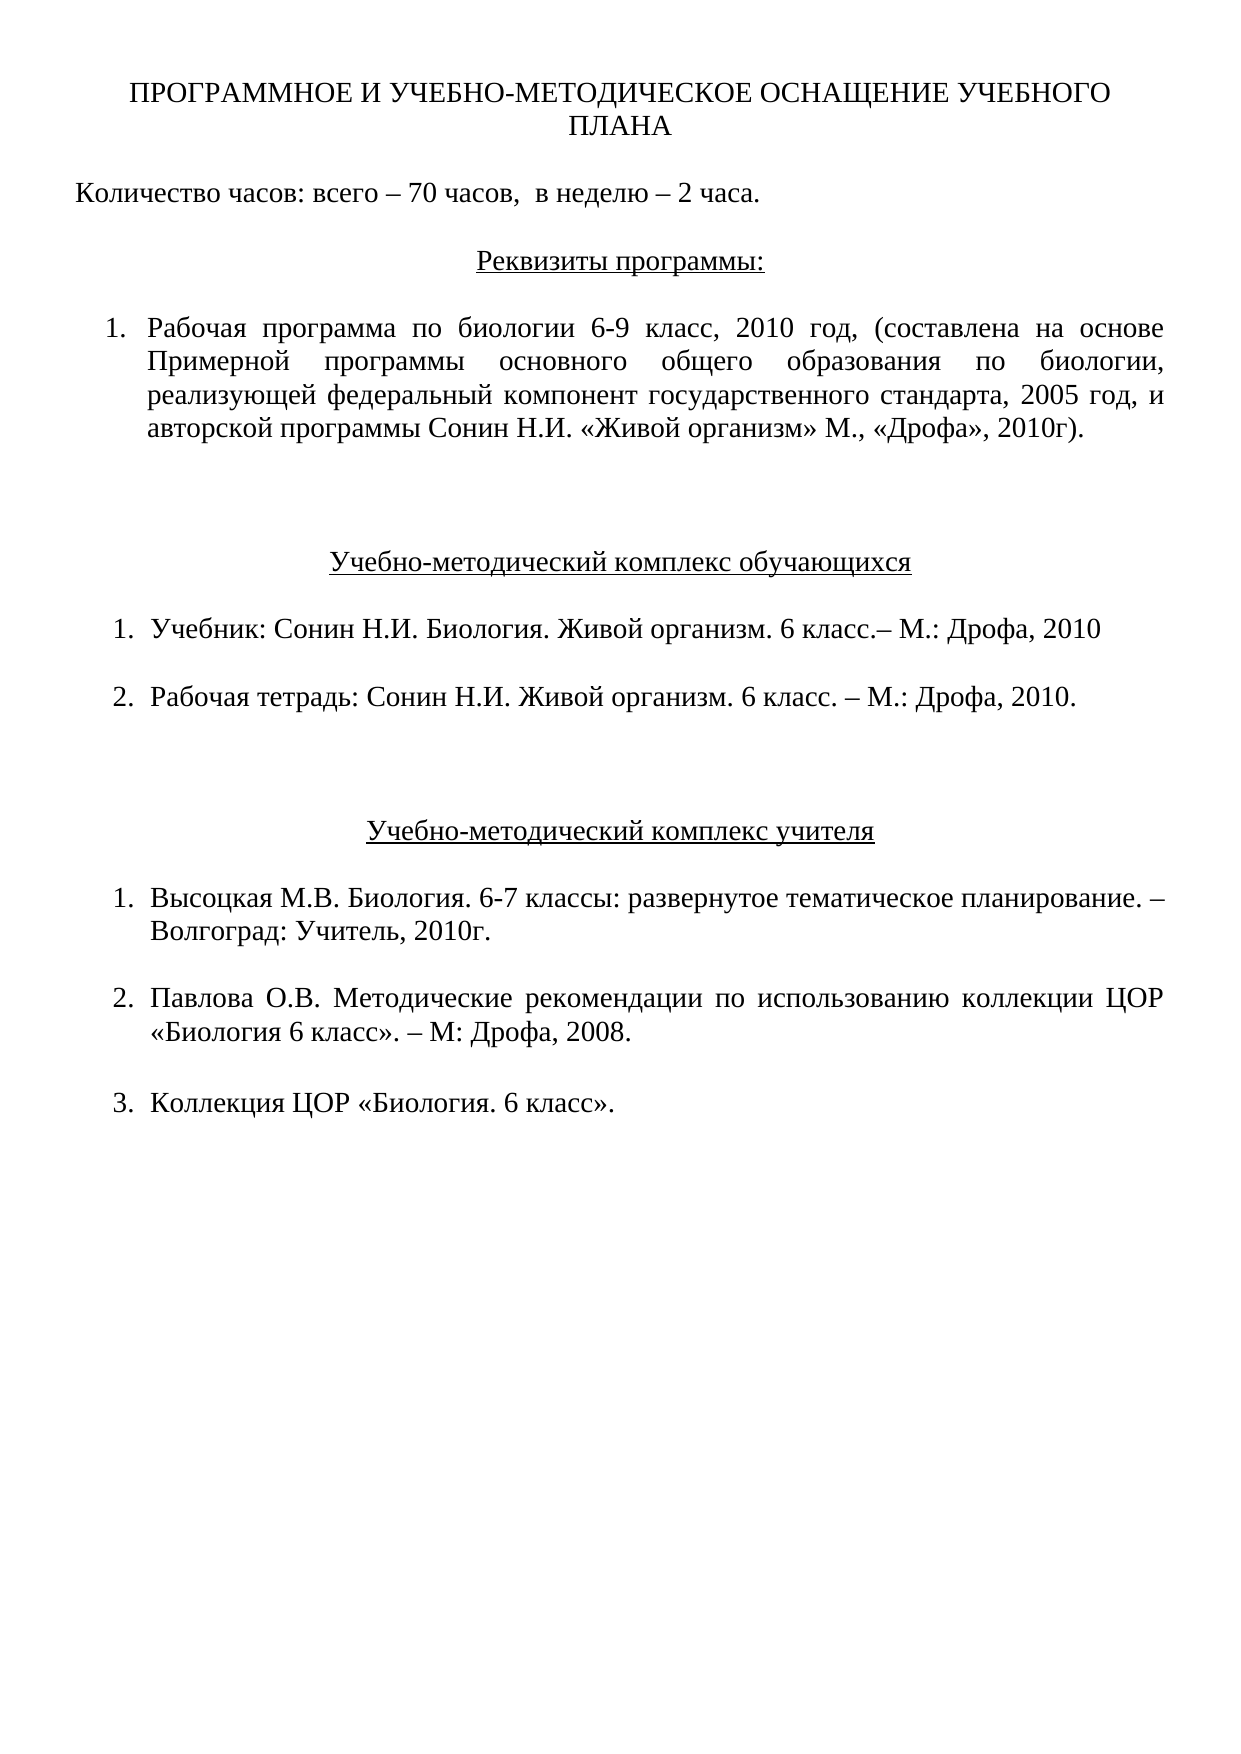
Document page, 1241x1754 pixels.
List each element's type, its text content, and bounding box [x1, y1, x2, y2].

list Рабочая программа по биологии 6-9 класс, 2010 год, (составлена на основе Примерной программы основного общего образования по биологии, реализующей федеральный компонент государственного стандарта, 2005 год, и авторской программы Сонин Н.И. «Живой организм» М., «Дрофа», 2010г). [104, 310, 1165, 444]
list Рабочая тетрадь: Сонин Н.И. Живой организм. 6 класс. – М.: Дрофа, 2010. [112, 679, 1165, 712]
list Павлова О.В. Методические рекомендации по использованию коллекции ЦОР «Биология 6 класс». – М: Дрофа, 2008. [112, 981, 1165, 1048]
text Количество часов: всего – 70 часов, в неделю – 2 часа. [75, 176, 1165, 209]
text Реквизиты программы: [75, 243, 1165, 276]
text Учебно-методический комплекс обучающихся [75, 544, 1165, 578]
list Коллекция ЦОР «Биология. 6 класс». [112, 1085, 1165, 1118]
list Учебник: Сонин Н.И. Биология. Живой организм. 6 класс.– М.: Дрофа, 2010 [112, 612, 1165, 645]
text ПРОГРАММНОЕ И УЧЕБНО-МЕТОДИЧЕСКОЕ ОСНАЩЕНИЕ УЧЕБНОГО ПЛАНА [75, 75, 1165, 142]
text Учебно-методический комплекс учителя [75, 813, 1165, 846]
list Высоцкая М.В. Биология. 6-7 классы: развернутое тематическое планирование. – Волгоград: Учитель, 2010г. [112, 880, 1165, 947]
